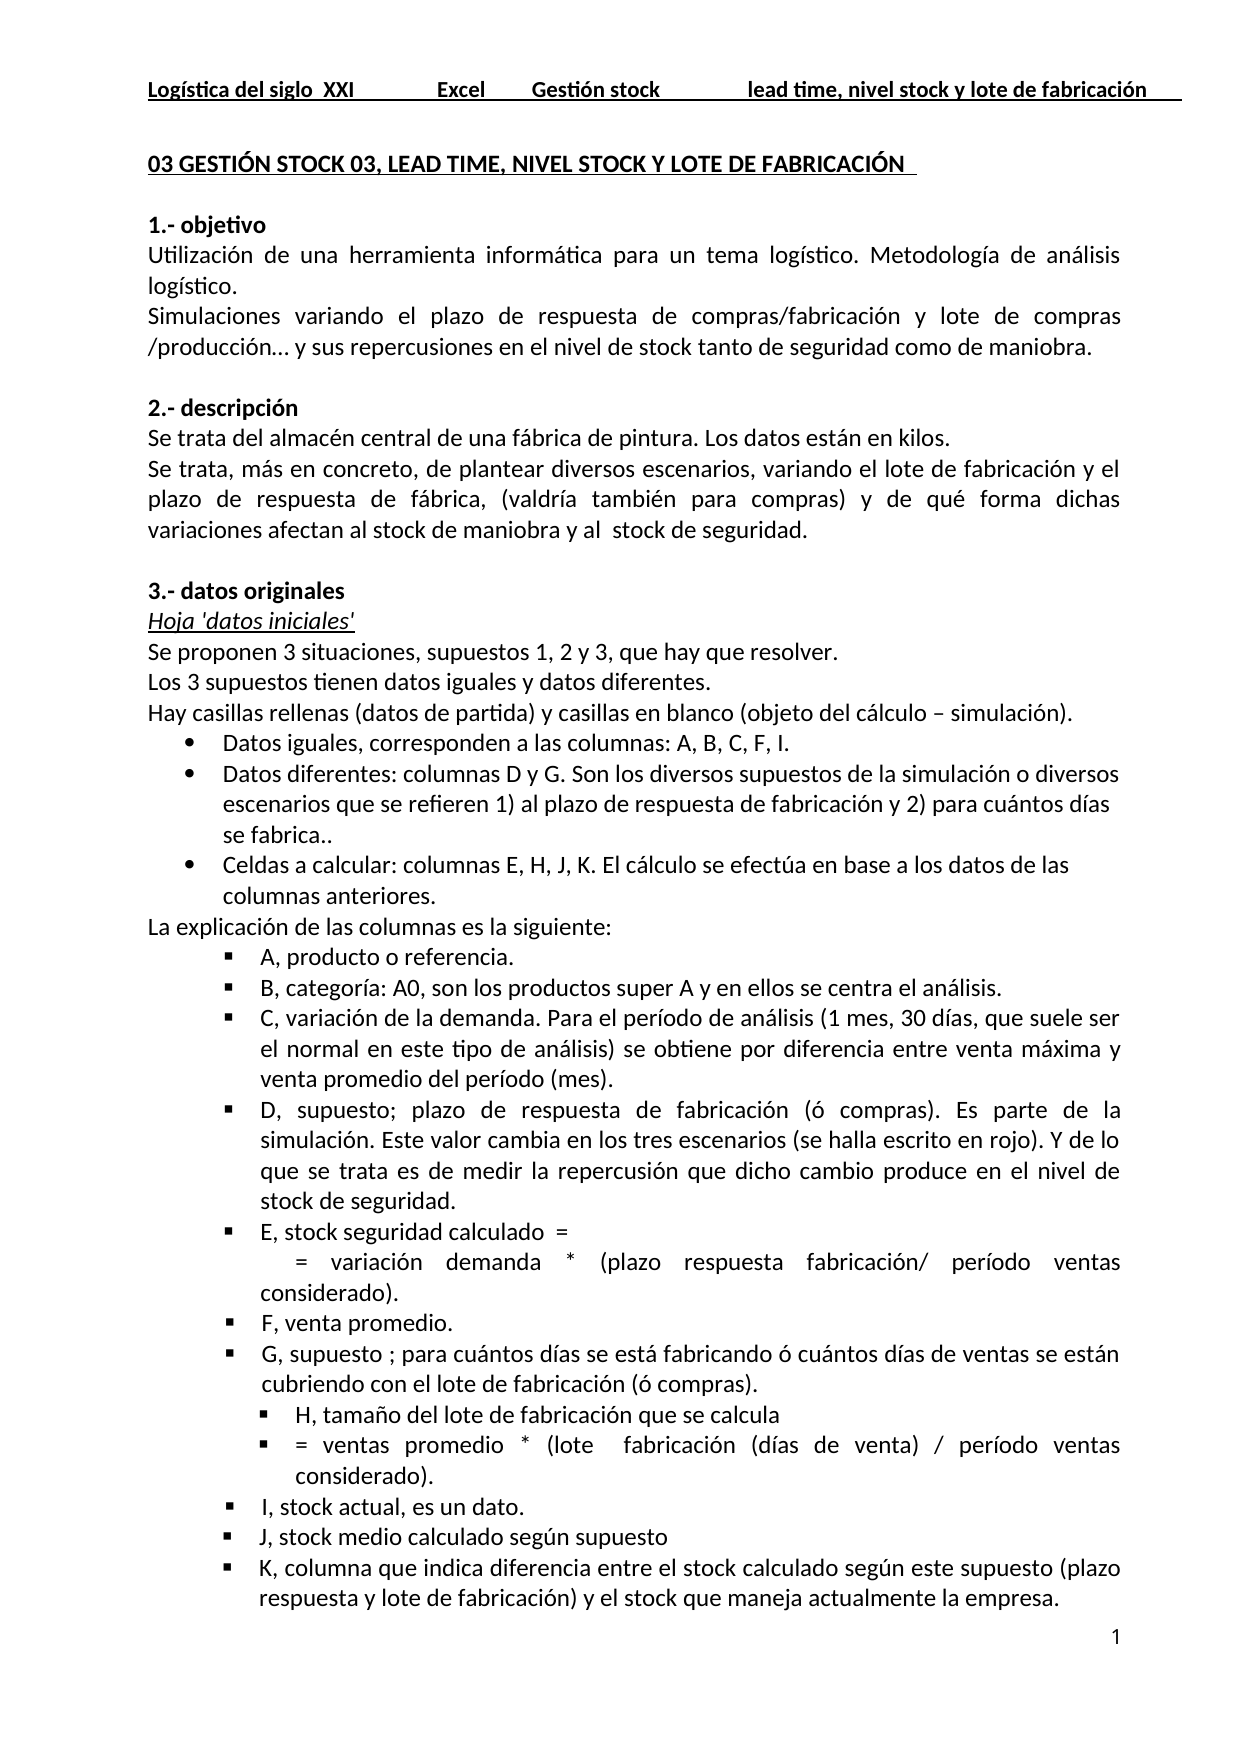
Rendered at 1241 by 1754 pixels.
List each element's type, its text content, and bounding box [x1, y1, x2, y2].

text 03 GESTIÓN STOCK 03, LEAD TIME, NIVEL STOCK Y LOTE DE FABRICACIÓN [148, 148, 1122, 178]
list E, stock seguridad calculado = [223, 1216, 1122, 1246]
text = variación demanda * (plazo respuesta fabricación/ período ventas considerado). [260, 1246, 1122, 1307]
list I, stock actual, es un dato. [224, 1491, 1122, 1521]
text Hay casillas rellenas (datos de partida) y casillas en blanco (objeto del cálculo – simulación). [148, 697, 1122, 728]
list Datos iguales, corresponden a las columnas: A, B, C, F, I. [185, 728, 1122, 758]
text Se proponen 3 situaciones, supuestos 1, 2 y 3, que hay que resolver. [148, 636, 1122, 667]
text 3.- datos originales [148, 575, 1122, 606]
list Celdas a calcular: columnas E, H, J, K. El cálculo se efectúa en base a los datos de las columnas anteriores. [185, 850, 1122, 911]
text Los 3 supuestos tienen datos iguales y datos diferentes. [148, 667, 1122, 697]
list D, supuesto; plazo de respuesta de fabricación (ó compras). Es parte de la simulación. Este valor cambia en los tres escenarios (se halla escrito en rojo). Y de lo que se trata es de medir la repercusión que dicho cambio produce en el nivel de stock de seguridad. [223, 1094, 1122, 1216]
list A, producto o referencia. [223, 941, 1122, 972]
list C, variación de la demanda. Para el período de análisis (1 mes, 30 días, que suele ser el normal en este tipo de análisis) se obtiene por diferencia entre venta máxima y venta promedio del período (mes). [223, 1002, 1122, 1094]
text La explicación de las columnas es la siguiente: [148, 911, 1122, 941]
list Se trata, más en concreto, de plantear diversos escenarios, variando el lote de fabricación y el plazo de respuesta de fábrica, (valdría también para compras) y de qué forma dichas variaciones afectan al stock de maniobra y al stock de seguridad. [148, 453, 1122, 544]
list 2.- descripción [148, 392, 1122, 422]
list J, stock medio calculado según supuesto [221, 1521, 1122, 1552]
list G, supuesto ; para cuántos días se está fabricando ó cuántos días de ventas se están cubriendo con el lote de fabricación (ó compras). [224, 1338, 1122, 1399]
list F, venta promedio. [224, 1307, 1122, 1338]
list K, columna que indica diferencia entre el stock calculado según este supuesto (plazo respuesta y lote de fabricación) y el stock que maneja actualmente la empresa. [221, 1552, 1122, 1613]
text Utilización de una herramienta informática para un tema logístico. Metodología de análisis logístico. [148, 239, 1122, 300]
list H, tamaño del lote de fabricación que se calcula [258, 1399, 1122, 1429]
text Simulaciones variando el plazo de respuesta de compras/fabricación y lote de compras /producción… y sus repercusiones en el nivel de stock tanto de seguridad como de maniobra. [148, 300, 1122, 361]
list Datos diferentes: columnas D y G. Son los diversos supuestos de la simulación o diversos escenarios que se refieren 1) al plazo de respuesta de fabricación y 2) para cuántos días se fabrica.. [185, 758, 1122, 850]
list = ventas promedio * (lote fabricación (días de venta) / período ventas considerado). [258, 1429, 1122, 1491]
text Hoja 'datos iniciales' [148, 606, 1122, 636]
list B, categoría: A0, son los productos super A y en ellos se centra el análisis. [223, 972, 1122, 1002]
list 1.- objetivo [148, 209, 1122, 239]
text Se trata del almacén central de una fábrica de pintura. Los datos están en kilos. [148, 422, 1122, 453]
